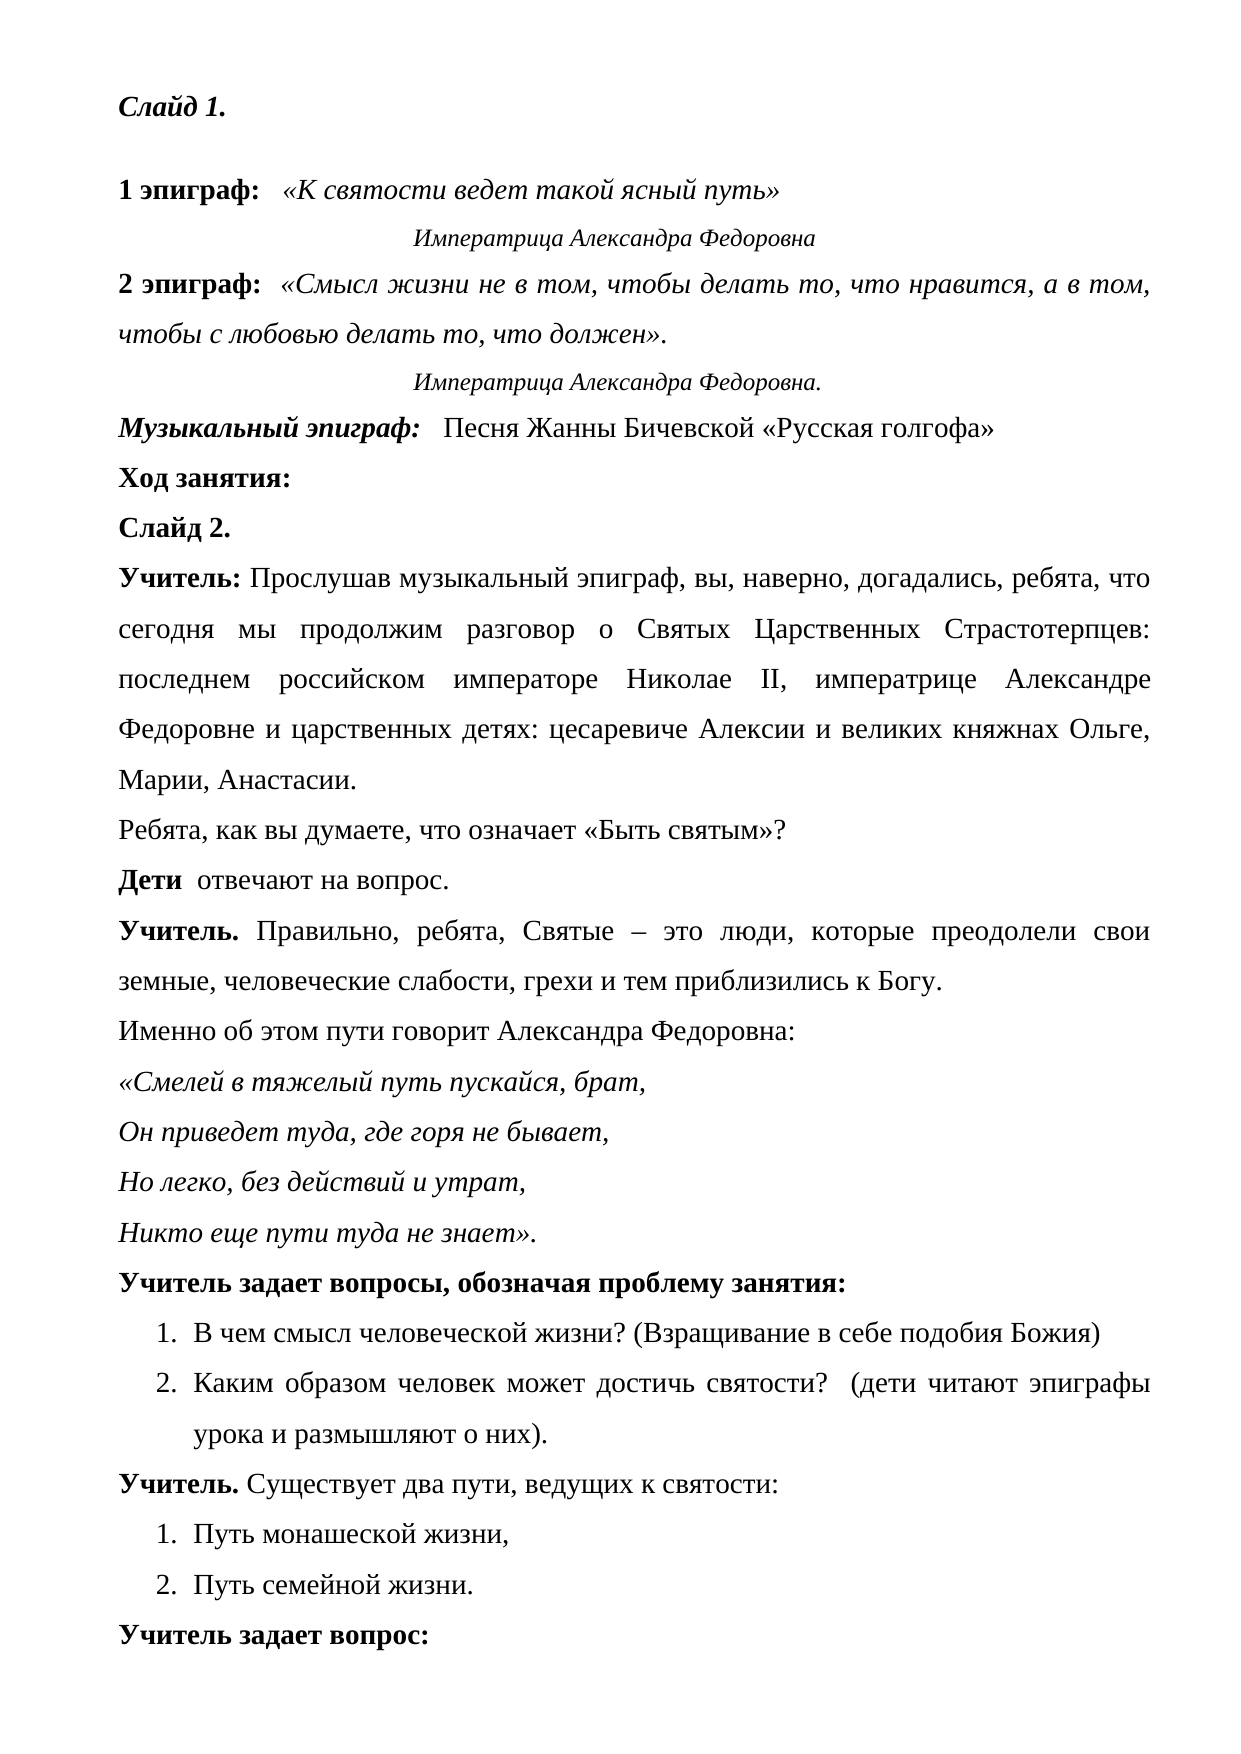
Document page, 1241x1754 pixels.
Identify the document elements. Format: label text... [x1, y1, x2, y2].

text Ребята, как вы думаете, что означает «Быть святым»? [118, 812, 1152, 846]
text Никто еще пути туда не знает». [118, 1215, 1152, 1248]
list В чем смысл человеческой жизни? (Взращивание в себе подобия Божия) [156, 1315, 1152, 1349]
text Слайд 2. [118, 510, 1152, 544]
list Каким образом человек может достичь святости? (дети читают эпиграфы урока и размышляют о них). [156, 1366, 1152, 1449]
text Музыкальный эпиграф: Песня Жанны Бичевской «Русская голгофа» [118, 410, 1152, 443]
text Учитель. Существует два пути, ведущих к святости: [118, 1466, 1152, 1500]
text Императрица Александра Федоровна [413, 223, 1152, 252]
text Но легко, без действий и утрат, [118, 1164, 1152, 1198]
text Он приведет туда, где горя не бывает, [118, 1114, 1152, 1148]
text Учитель задает вопросы, обозначая проблему занятия: [118, 1265, 1152, 1298]
list Путь семейной жизни. [156, 1567, 1152, 1600]
text Слайд 1. [118, 89, 1152, 122]
text Учитель: Прослушав музыкальный эпиграф, вы, наверно, догадались, ребята, что сегодня мы продолжим разговор о Святых Царственных Страстотерпцев: последнем российском императоре Николае II, императрице Александре Федоровне и царственных детях: цесаревиче Алексии и великих княжнах Ольге, Марии, Анастасии. [118, 561, 1152, 795]
text Дети отвечают на вопрос. [118, 862, 1152, 896]
text 1 эпиграф: «К святости ведет такой ясный путь» [118, 172, 1152, 206]
text Учитель задает вопрос: [118, 1617, 1152, 1651]
text «Смелей в тяжелый путь пускайся, брат, [118, 1064, 1152, 1097]
text 2 эпиграф: «Смысл жизни не в том, чтобы делать то, что нравится, а в том, чтобы с любовью делать то, что должен». [118, 266, 1152, 350]
list Путь монашеской жизни, [156, 1517, 1152, 1550]
text Учитель. Правильно, ребята, Святые – это люди, которые преодолели свои земные, человеческие слабости, грехи и тем приблизились к Богу. [118, 913, 1152, 997]
text Императрица Александра Федоровна. [413, 367, 1152, 395]
text Именно об этом пути говорит Александра Федоровна: [118, 1013, 1152, 1047]
text Ход занятия: [118, 460, 1152, 493]
